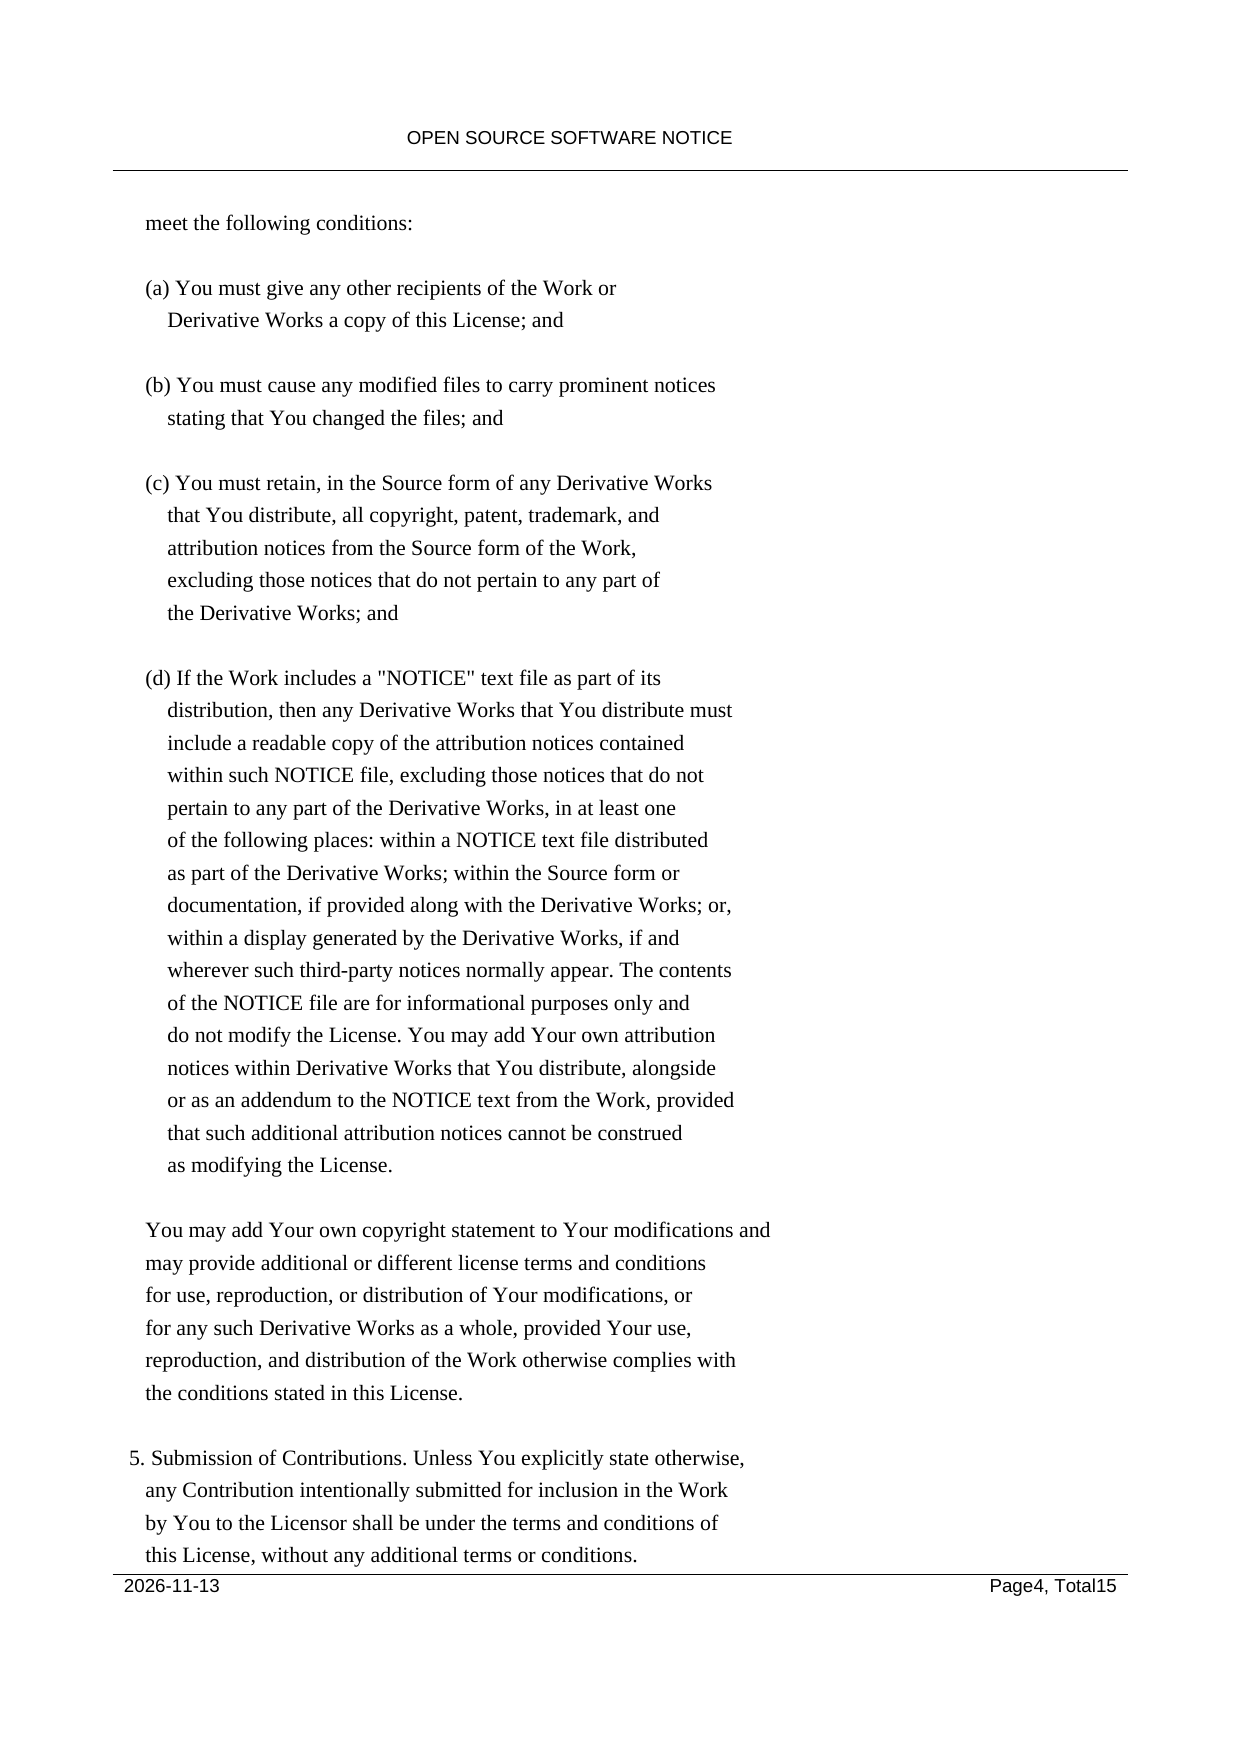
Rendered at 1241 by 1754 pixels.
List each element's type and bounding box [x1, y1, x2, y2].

text [112, 206, 1128, 1571]
